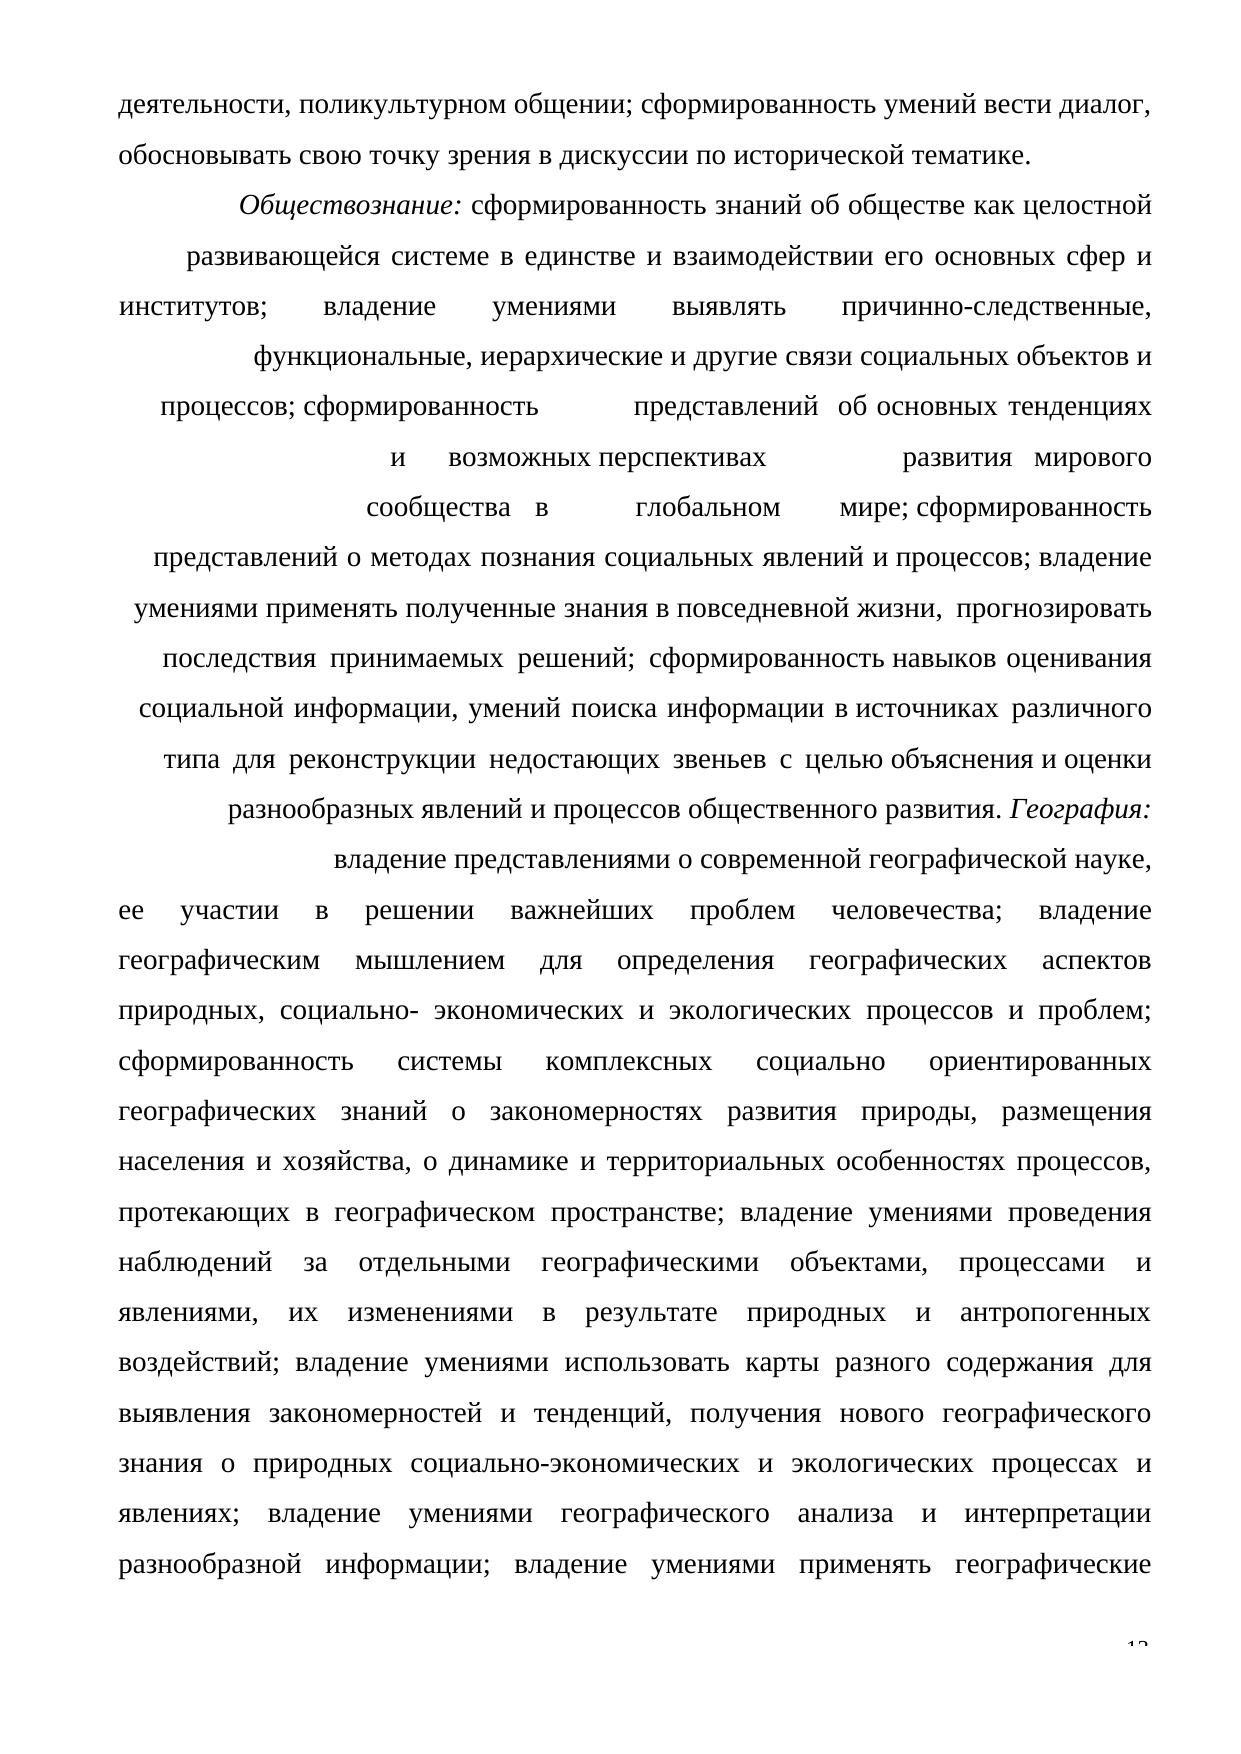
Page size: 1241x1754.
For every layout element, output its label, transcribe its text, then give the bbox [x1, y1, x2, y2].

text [118, 892, 1152, 1579]
text деятельности, поликультурном общении; сформированность умений вести диалог, обосновывать свою точку зрения в дискуссии по исторической тематике. [118, 87, 1152, 171]
text Обществознание: сформированность знаний об обществе как целостной развивающейся системе в единстве и взаимодействии его основных сфер и институтов; владение умениями выявлять причинно-следственные, функциональные, иерархические и другие связи социальных объектов и процессов; сформированность представлений об основных тенденциях и возможных перспективах развития мирового сообщества в глобальном мире; сформированность представлений о методах познания социальных явлений и процессов; владение умениями применять полученные знания в повседневной жизни, прогнозировать последствия принимаемых решений; сформированность навыков оценивания социальной информации, умений поиска информации в источниках различного типа для реконструкции недостающих звеньев с целью объяснения и оценки разнообразных явлений и процессов общественного развития. География: владение представлениями о современной географической науке, [118, 187, 1152, 875]
